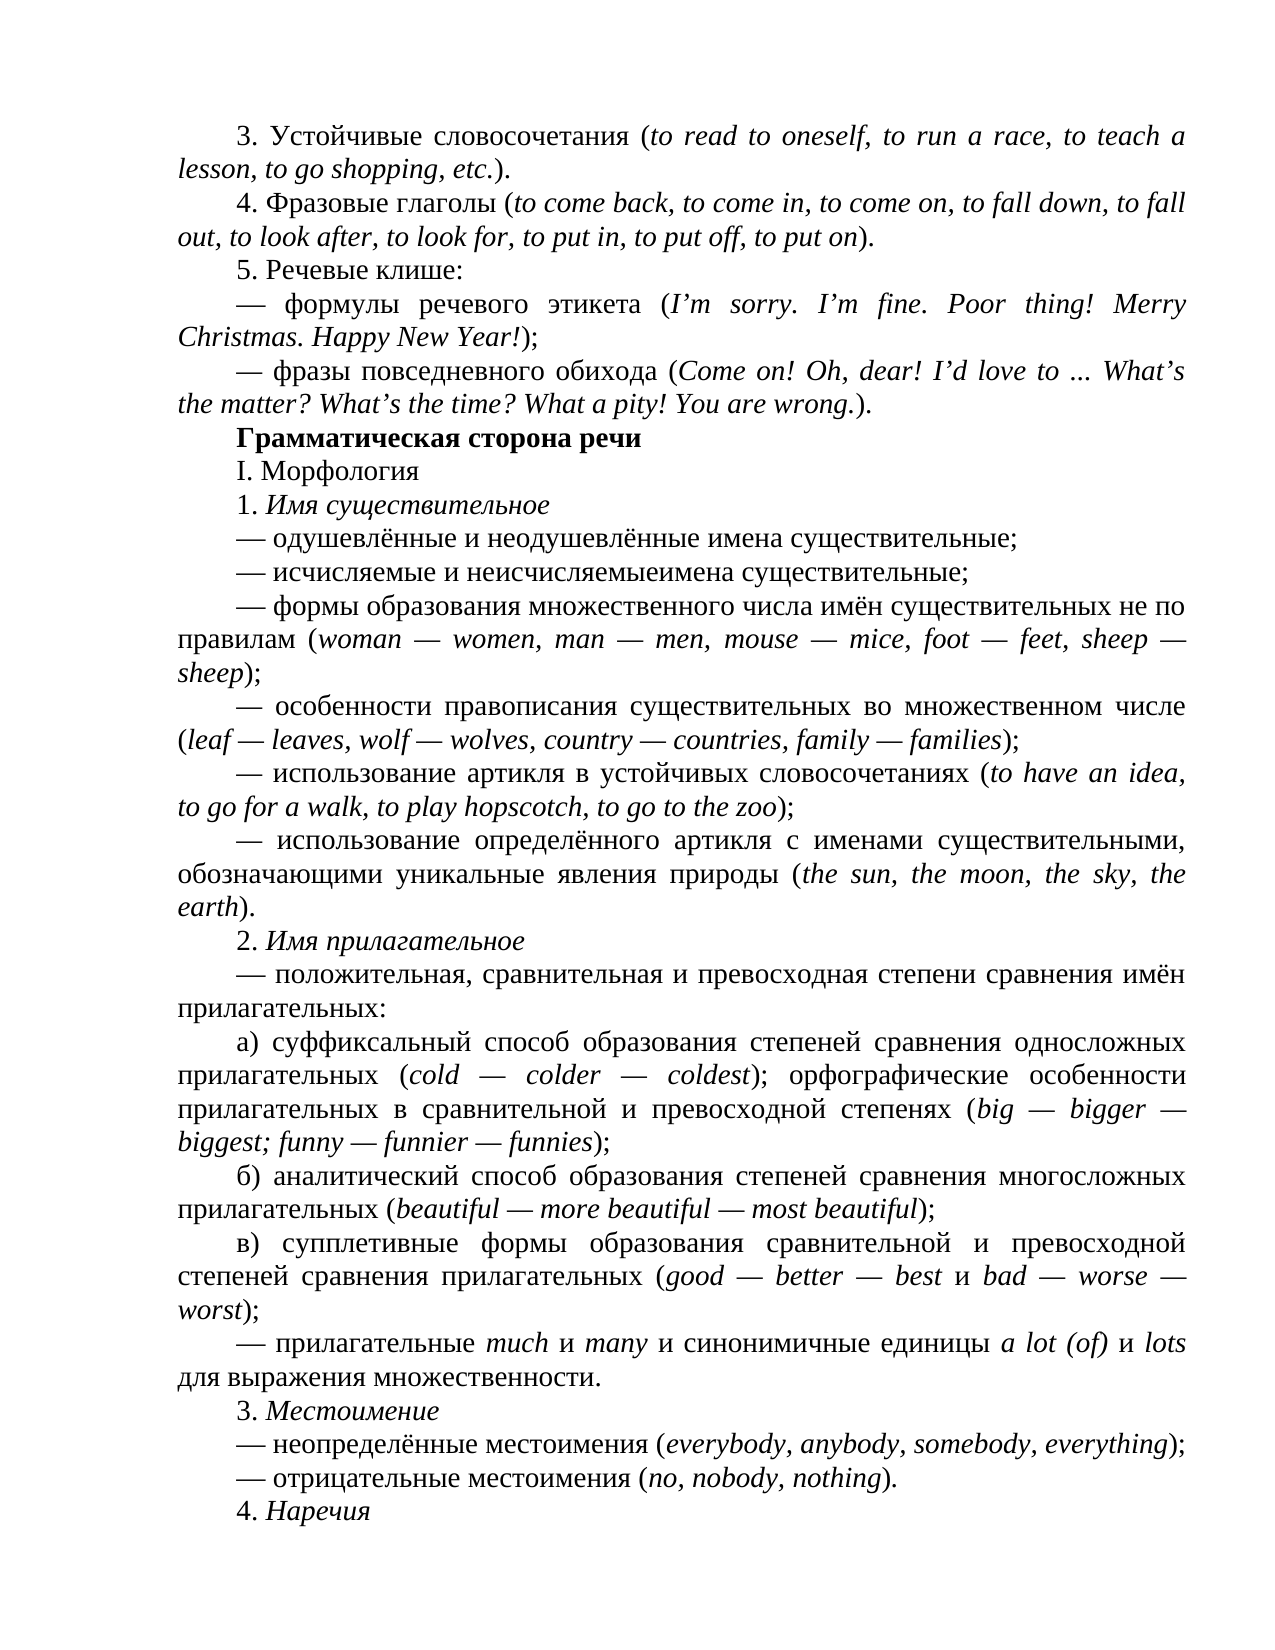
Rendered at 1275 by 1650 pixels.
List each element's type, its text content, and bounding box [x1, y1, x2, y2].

text 1. Имя существительное [177, 487, 1186, 521]
text Грамматическая сторона речи [177, 420, 1186, 453]
text — одушевлённые и неодушевлённые имена существительные; [177, 521, 1186, 554]
text — неопределённые местоимения (everybody, anybody, somebody, everything); [177, 1426, 1186, 1460]
text 4. Фразовые глаголы (to come back, to come in, to come on, to fall down, to fall out, to look after, to look for, to put in, to put off, to put on). [177, 185, 1186, 252]
text — использование артикля в устойчивых словосочетаниях (to have an idea, to go for a walk, to play hopscotch, to go to the zoo); [177, 755, 1186, 822]
text — формы образования множественного числа имён существительных не по правилам (woman — women, man — men, mouse — mice, foot — feet, sheep — sheep); [177, 588, 1186, 688]
text 2. Имя прилагательное [177, 923, 1186, 957]
text 4. Наречия [177, 1493, 1186, 1527]
text — положительная, сравнительная и превосходная степени сравнения имён прилагательных: [177, 957, 1186, 1024]
text — прилагательные much и many и синонимичные единицы a lot (of) и lots для выражения множественности. [177, 1326, 1186, 1393]
text — исчисляемые и неисчисляемыеимена существительные; [177, 554, 1186, 588]
text в) супплетивные формы образования сравнительной и превосходной степеней сравнения прилагательных (good — better — best и bad — worse — worst); [177, 1225, 1186, 1326]
text 3. Местоимение [177, 1393, 1186, 1426]
text — формулы речевого этикета (I’m sorry. I’m fine. Poor thing! Merry Christmas. Happy New Year!); [177, 286, 1186, 353]
text — использование определённого артикля с именами существительными, обозначающими уникальные явления природы (the sun, the moon, the sky, the earth). [177, 822, 1186, 923]
text б) аналитический способ образования степеней сравнения многосложных прилагательных (beautiful — more beautiful — most beautiful); [177, 1158, 1186, 1225]
text I. Морфология [177, 453, 1186, 487]
text — особенности правописания существительных во множественном числе (leaf — leaves, wolf — wolves, country — countries, family — families); [177, 688, 1186, 755]
text 5. Речевые клише: [177, 252, 1186, 286]
text — фразы повседневного обихода (Come on! Oh, dear! I’d love to ... What’s the matter? What’s the time? What a pity! You are wrong.). [177, 353, 1186, 420]
text — отрицательные местоимения (no, nobody, nothing). [177, 1460, 1186, 1493]
text а) суффиксальный способ образования степеней сравнения односложных прилагательных (cold — colder — coldest); орфографические особенности прилагательных в сравнительной и превосходной степенях (big — bigger — biggest; funny — funnier — funnies); [177, 1024, 1186, 1158]
text 3. Устойчивые словосочетания (to read to oneself, to run a race, to teach a lesson, to go shopping, etc.). [177, 118, 1186, 185]
